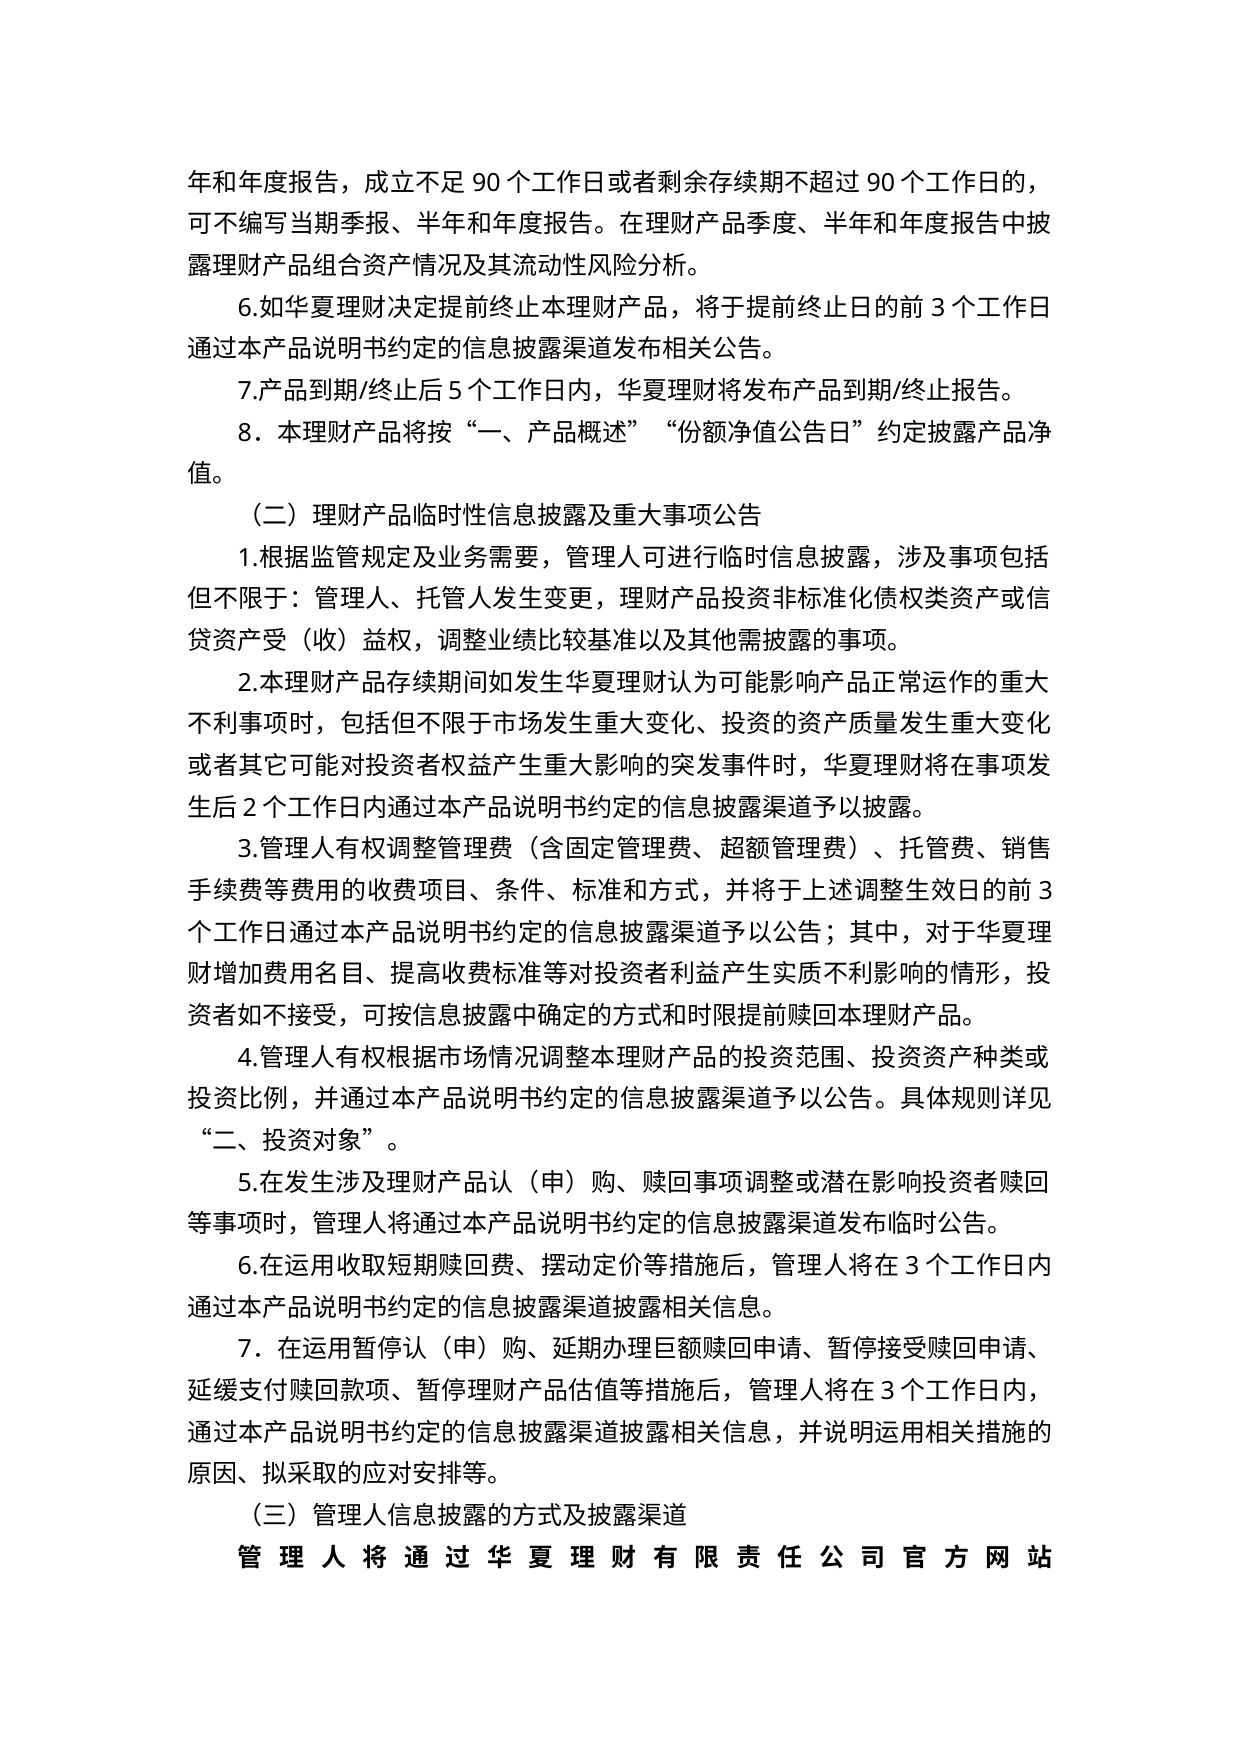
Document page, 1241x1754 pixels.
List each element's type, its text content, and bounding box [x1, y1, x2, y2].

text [187, 162, 1053, 282]
text 4.管理人有权根据市场情况调整本理财产品的投资范围、投资资产种类或投资比例，并通过本产品说明书约定的信息披露渠道予以公告。具体规则详见“二、投资对象”。 [187, 1037, 1053, 1157]
text 5.在发生涉及理财产品认（申）购、赎回事项调整或潜在影响投资者赎回等事项时，管理人将通过本产品说明书约定的信息披露渠道发布临时公告。 [187, 1162, 1053, 1240]
text （二）理财产品临时性信息披露及重大事项公告 [187, 495, 1053, 532]
text （三）管理人信息披露的方式及披露渠道 [187, 1495, 1053, 1532]
text 8．本理财产品将按“一、产品概述”“份额净值公告日”约定披露产品净值。 [187, 412, 1053, 490]
text 2.本理财产品存续期间如发生华夏理财认为可能影响产品正常运作的重大不利事项时，包括但不限于市场发生重大变化、投资的资产质量发生重大变化或者其它可能对投资者权益产生重大影响的突发事件时，华夏理财将在事项发生后2个工作日内通过本产品说明书约定的信息披露渠道予以披露。 [187, 662, 1053, 823]
text 6.在运用收取短期赎回费、摆动定价等措施后，管理人将在3个工作日内，通过本产品说明书约定的信息披露渠道披露相关信息。 [187, 1245, 1053, 1323]
text 6.如华夏理财决定提前终止本理财产品，将于提前终止日的前3个工作日通过本产品说明书约定的信息披露渠道发布相关公告。 [187, 287, 1053, 365]
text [187, 1537, 1053, 1573]
text 7.产品到期/终止后5个工作日内，华夏理财将发布产品到期/终止报告。 [187, 370, 1053, 407]
text 7．在运用暂停认（申）购、延期办理巨额赎回申请、暂停接受赎回申请、延缓支付赎回款项、暂停理财产品估值等措施后，管理人将在3个工作日内，通过本产品说明书约定的信息披露渠道披露相关信息，并说明运用相关措施的原因、拟采取的应对安排等。 [187, 1329, 1053, 1490]
text 1.根据监管规定及业务需要，管理人可进行临时信息披露，涉及事项包括但不限于：管理人、托管人发生变更，理财产品投资非标准化债权类资产或信贷资产受（收）益权，调整业绩比较基准以及其他需披露的事项。 [187, 537, 1053, 657]
text 3.管理人有权调整管理费（含固定管理费、超额管理费）、托管费、销售手续费等费用的收费项目、条件、标准和方式，并将于上述调整生效日的前3个工作日通过本产品说明书约定的信息披露渠道予以公告；其中，对于华夏理财增加费用名目、提高收费标准等对投资者利益产生实质不利影响的情形，投资者如不接受，可按信息披露中确定的方式和时限提前赎回本理财产品。 [187, 829, 1053, 1032]
